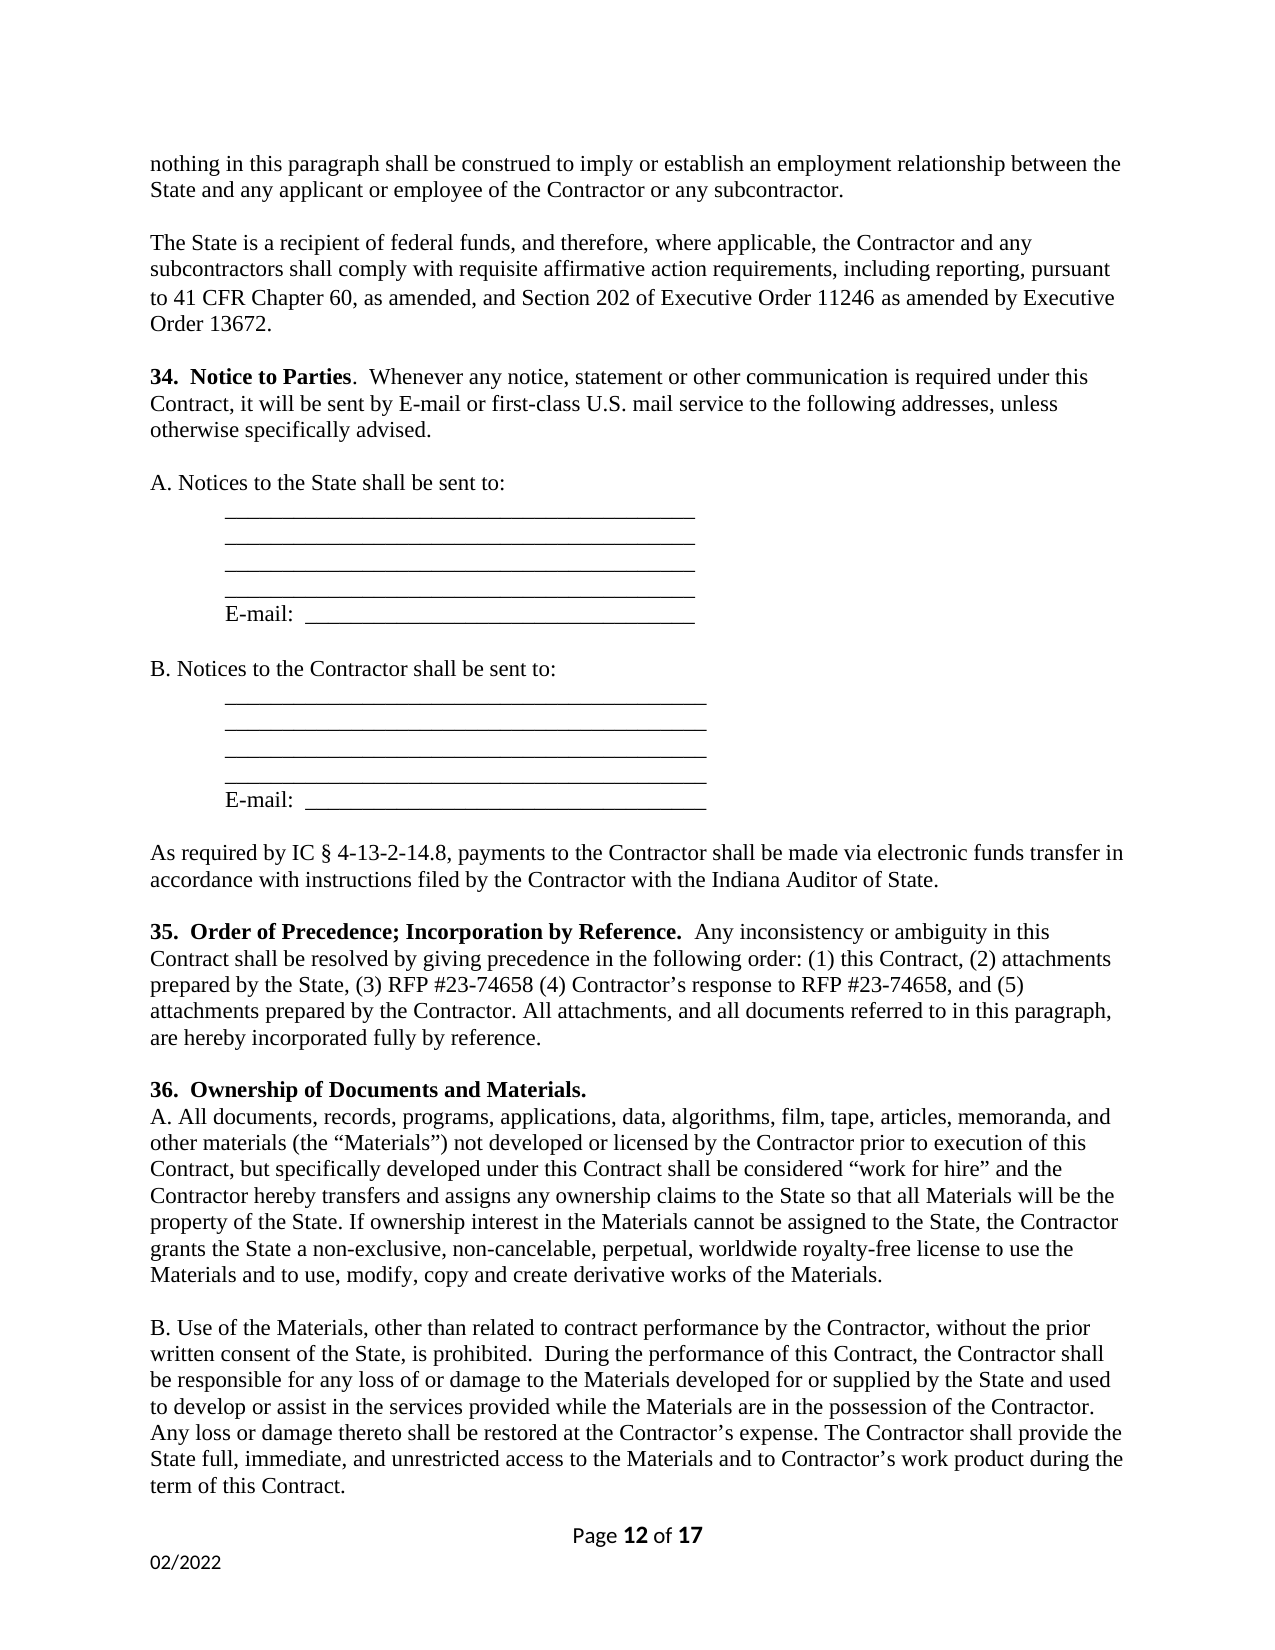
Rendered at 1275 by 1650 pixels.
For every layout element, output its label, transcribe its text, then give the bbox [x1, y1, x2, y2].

text E-mail: ___________________________________ [150, 787, 1125, 813]
text _________________________________________ [150, 521, 1125, 548]
text 35. Order of Precedence; Incorporation by Reference. Any inconsistency or ambiguity in this Contract shall be resolved by giving precedence in the following order: (1) this Contract, (2) attachments prepared by the State, (3) RFP #23-74658 (4) Contractor’s response to RFP #23-74658, and (5) attachments prepared by the Contractor. All attachments, and all documents referred to in this paragraph, are hereby incorporated fully by reference. [150, 918, 1125, 1050]
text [150, 150, 1125, 203]
text _________________________________________ [150, 548, 1125, 574]
text 36. Ownership of Documents and Materials. [150, 1076, 1125, 1103]
text __________________________________________ [150, 681, 1125, 707]
text B. Notices to the Contractor shall be sent to: [150, 655, 1125, 681]
text A. All documents, records, programs, applications, data, algorithms, film, tape, articles, memoranda, and other materials (the “Materials”) not developed or licensed by the Contractor prior to execution of this Contract, but specifically developed under this Contract shall be considered “work for hire” and the Contractor hereby transfers and assigns any ownership claims to the State so that all Materials will be the property of the State. If ownership interest in the Materials cannot be assigned to the State, the Contractor grants the State a non-exclusive, non-cancelable, perpetual, worldwide royalty-free license to use the Materials and to use, modify, copy and create derivative works of the Materials. [150, 1103, 1125, 1287]
text _________________________________________ [150, 574, 1125, 600]
text A. Notices to the State shall be sent to: [150, 469, 1125, 495]
text __________________________________________ [150, 734, 1125, 760]
text 34. Notice to Parties. Whenever any notice, statement or other communication is required under this Contract, it will be sent by E-mail or first-class U.S. mail service to the following addresses, unless otherwise specifically advised. [150, 363, 1125, 442]
text E-mail: __________________________________ [150, 600, 1125, 627]
text The State is a recipient of federal funds, and therefore, where applicable, the Contractor and any subcontractors shall comply with requisite affirmative action requirements, including reporting, pursuant to 41 CFR Chapter 60, as amended, and Section 202 of Executive Order 11246 as amended by Executive Order 13672. [150, 229, 1125, 337]
text __________________________________________ [150, 760, 1125, 787]
text _________________________________________ [150, 495, 1125, 521]
text B. Use of the Materials, other than related to contract performance by the Contractor, without the prior written consent of the State, is prohibited. During the performance of this Contract, the Contractor shall be responsible for any loss of or damage to the Materials developed for or supplied by the State and used to develop or assist in the services provided while the Materials are in the possession of the Contractor. Any loss or damage thereto shall be restored at the Contractor’s expense. The Contractor shall provide the State full, immediate, and unrestricted access to the Materials and to Contractor’s work product during the term of this Contract. [150, 1314, 1125, 1498]
text __________________________________________ [150, 707, 1125, 734]
text As required by IC § 4-13-2-14.8, payments to the Contractor shall be made via electronic funds transfer in accordance with instructions filed by the Contractor with the Indiana Auditor of State. [150, 839, 1125, 892]
